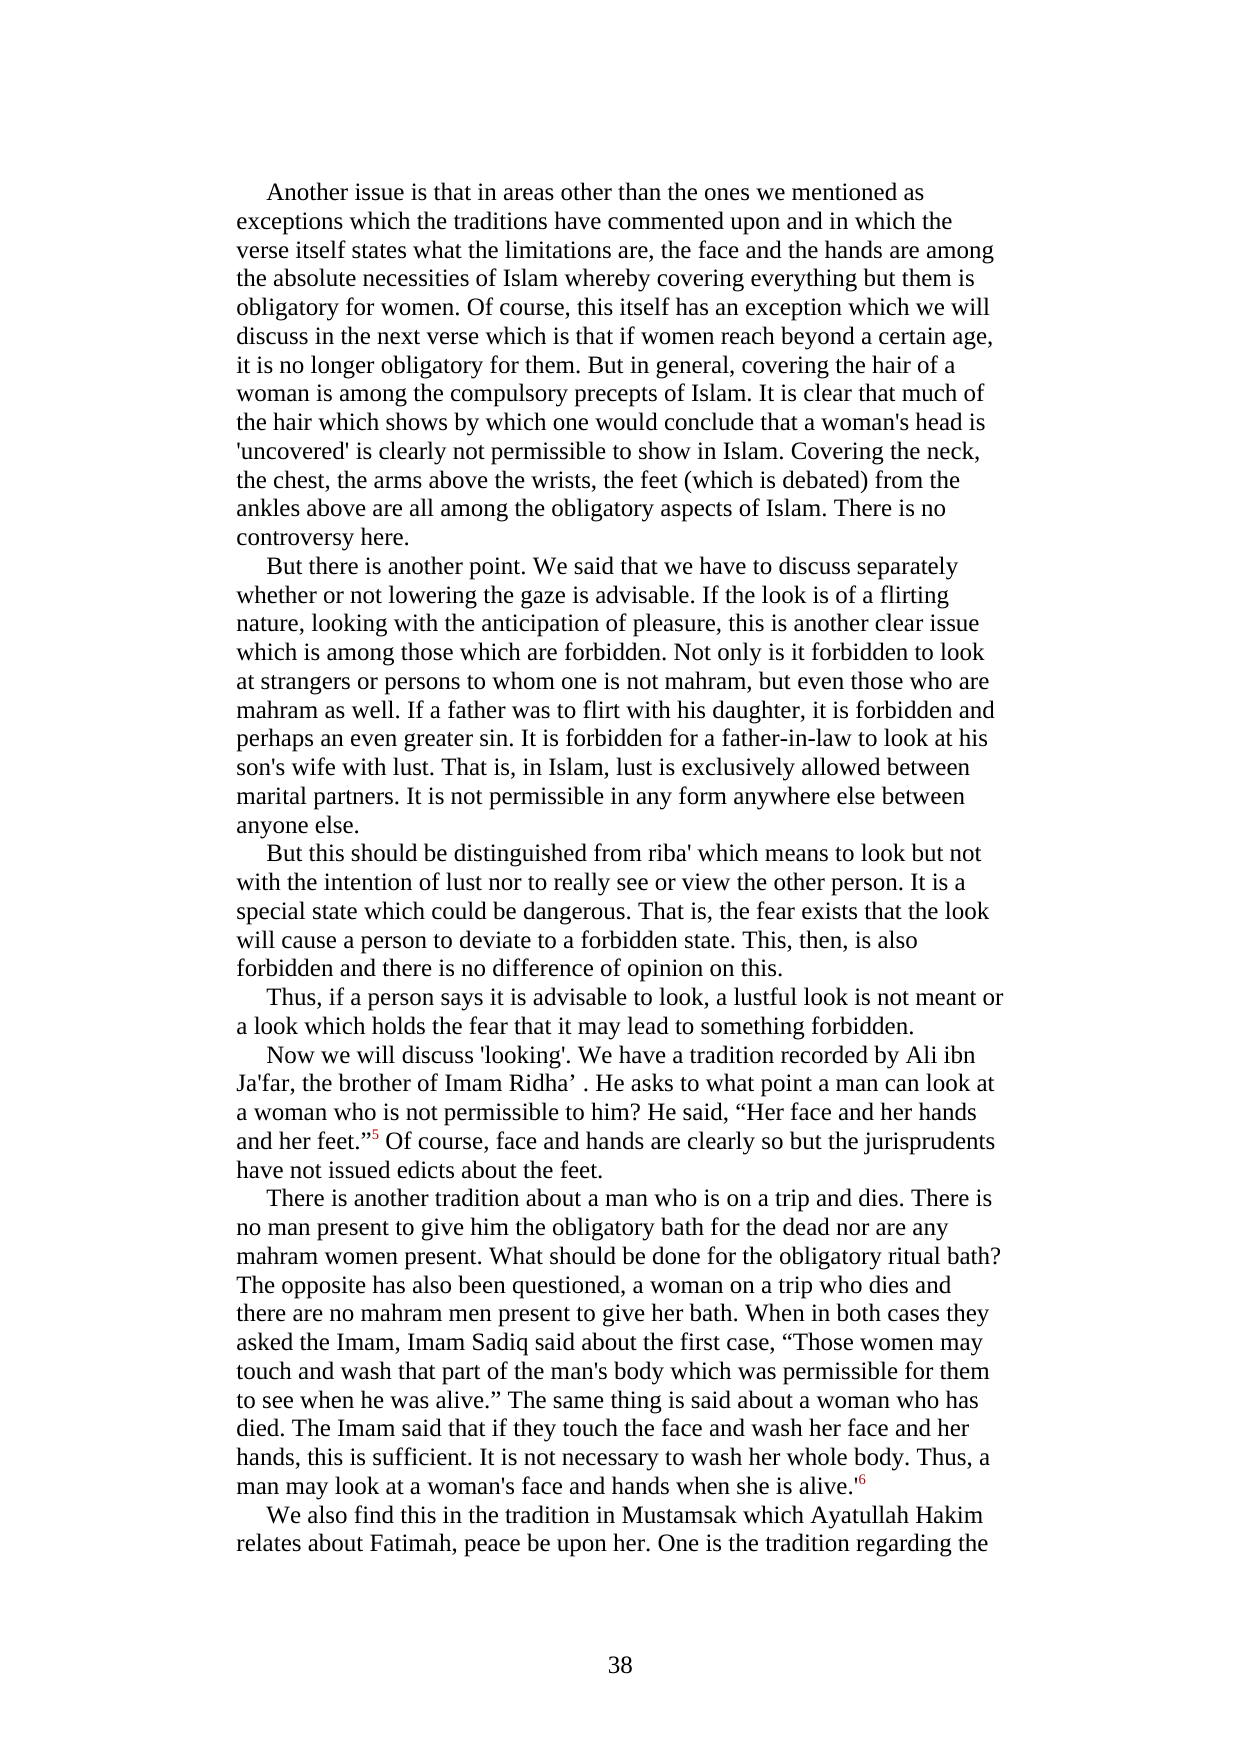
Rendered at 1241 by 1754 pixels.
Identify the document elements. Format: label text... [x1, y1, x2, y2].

text Another issue is that in areas other than the ones we mentioned as exceptions which the traditions have commented upon and in which the verse itself states what the limitations are, the face and the hands are among the absolute necessities of Islam whereby covering everything but them is obligatory for women. Of course, this itself has an exception which we will discuss in the next verse which is that if women reach beyond a certain age, it is no longer obligatory for them. But in general, covering the hair of a woman is among the compulsory precepts of Islam. It is clear that much of the hair which shows by which one would conclude that a woman's head is 'uncovered' is clearly not permissible to show in Islam. Covering the neck, the chest, the arms above the wrists, the feet (which is debated) from the ankles above are all among the obligatory aspects of Islam. There is no controversy here. [236, 177, 1004, 551]
text Thus, if a person says it is advisable to look, a lustful look is not meant or a look which holds the fear that it may lead to something forbidden. [236, 982, 1004, 1040]
text But this should be distinguished from riba' which means to look but not with the intention of lust nor to really see or view the other person. It is a special state which could be dangerous. That is, the fear exists that the look will cause a person to deviate to a forbidden state. This, then, is also forbidden and there is no difference of opinion on this. [236, 838, 1004, 982]
text But there is another point. We said that we have to discuss separately whether or not lowering the gaze is advisable. If the look is of a flirting nature, looking with the anticipation of pleasure, this is another clear issue which is among those which are forbidden. Not only is it forbidden to look at strangers or persons to whom one is not mahram, but even those who are mahram as well. If a father was to flirt with his daughter, it is forbidden and perhaps an even greater sin. It is forbidden for a father-in-law to look at his son's wife with lust. That is, in Islam, lust is exclusively allowed between marital partners. It is not permissible in any form anywhere else between anyone else. [236, 551, 1004, 838]
text Now we will discuss 'looking'. We have a tradition recorded by Ali ibn Ja'far, the brother of Imam Ridha’ . He asks to what point a man can look at a woman who is not permissible to him? He said, “Her face and her hands and her feet.”5 Of course, face and hands are clearly so but the jurisprudents have not issued edicts about the feet. [236, 1040, 1004, 1183]
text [236, 1500, 1004, 1557]
text There is another tradition about a man who is on a trip and dies. There is no man present to give him the obligatory bath for the dead nor are any mahram women present. What should be done for the obligatory ritual bath? The opposite has also been questioned, a woman on a trip who dies and there are no mahram men present to give her bath. When in both cases they asked the Imam, Imam Sadiq said about the first case, “Those women may touch and wash that part of the man's body which was permissible for them to see when he was alive.” The same thing is said about a woman who has died. The Imam said that if they touch the face and wash her face and her hands, this is sufficient. It is not necessary to wash her whole body. Thus, a man may look at a woman's face and hands when she is alive.'6 [236, 1183, 1004, 1500]
